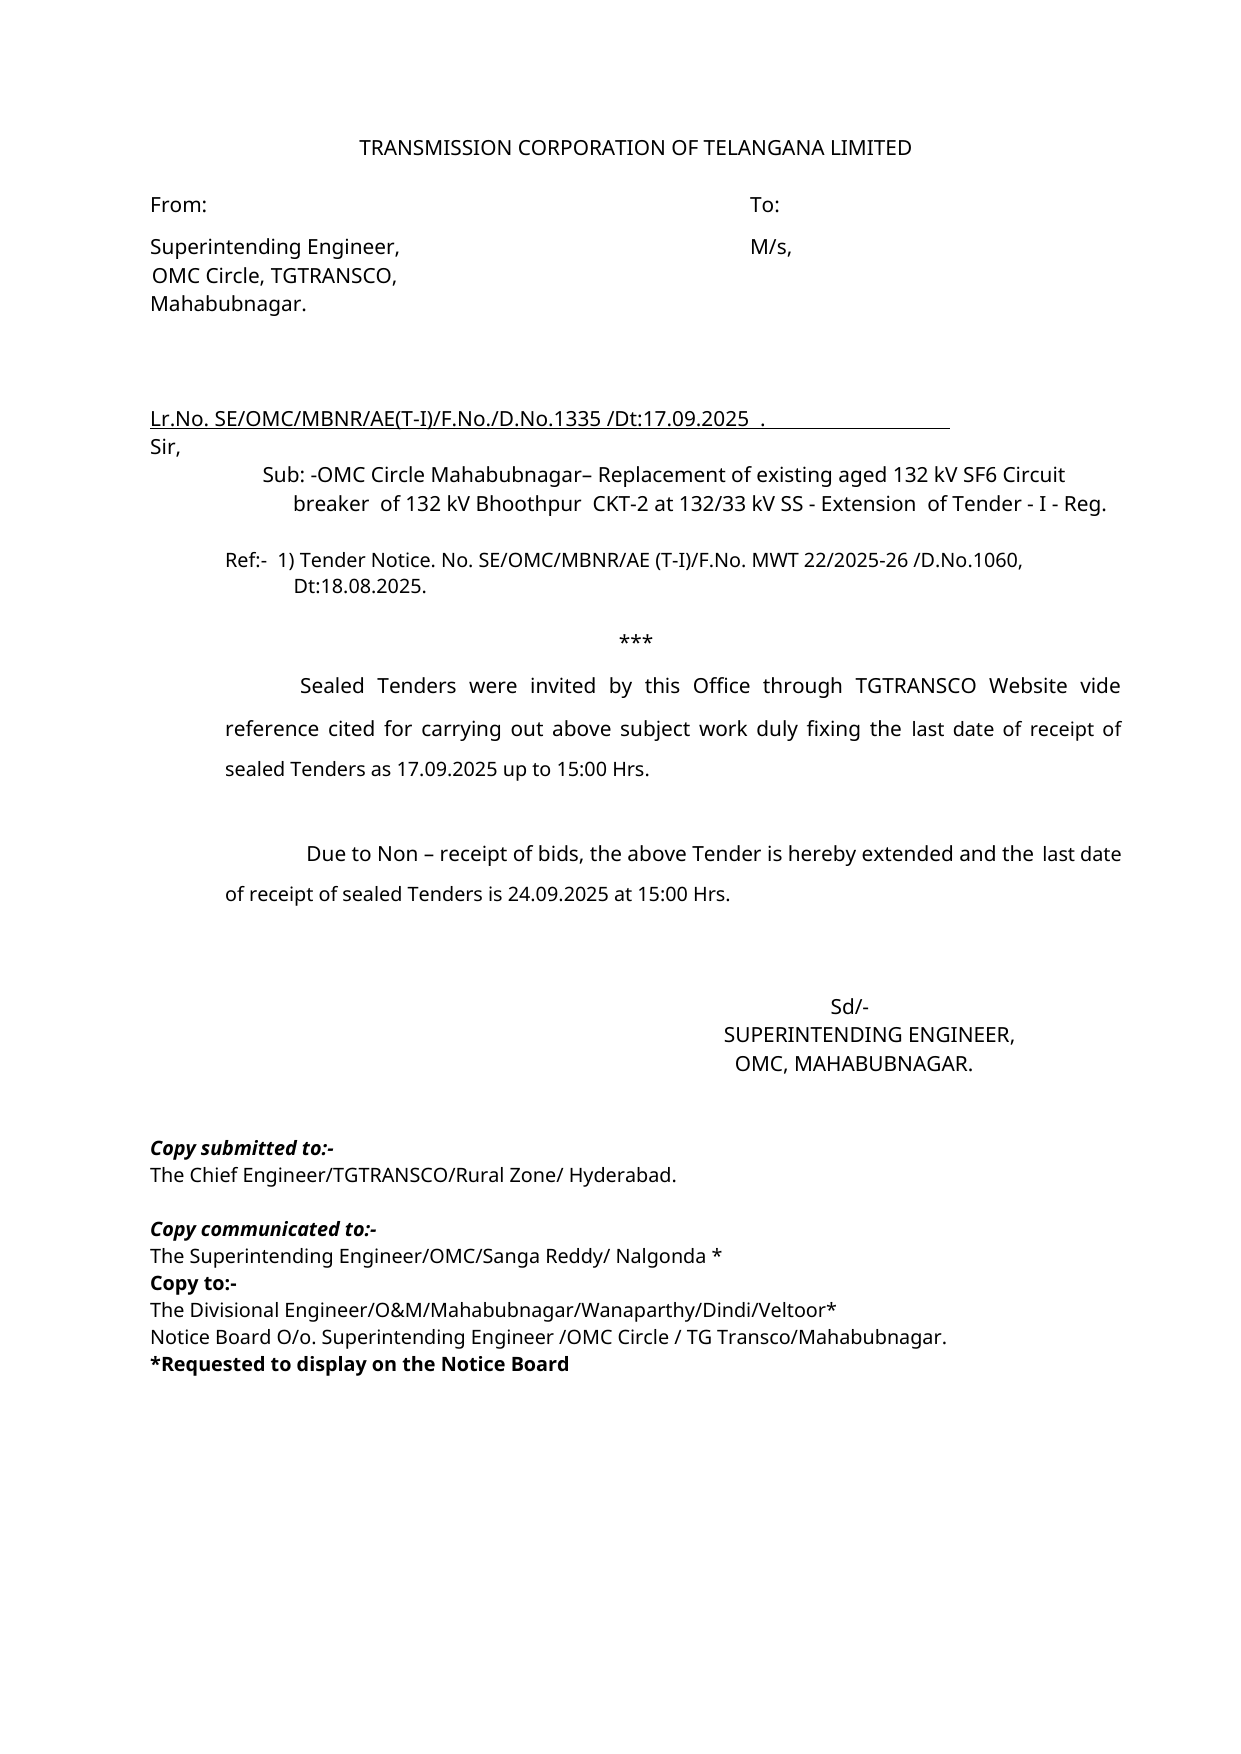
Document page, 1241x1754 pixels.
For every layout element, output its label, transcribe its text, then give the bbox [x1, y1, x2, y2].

text The Divisional Engineer/O&M/Mahabubnagar/Wanaparthy/Dindi/Veltoor* [150, 1296, 1122, 1323]
text Dt:18.08.2025. [150, 573, 1122, 600]
text Copy to:- [150, 1269, 1122, 1296]
text Due to Non – receipt of bids, the above Tender is hereby extended and the last date of receipt of sealed Tenders is 24.09.2025 at 15:00 Hrs. [225, 839, 1122, 907]
text OMC Circle, TGTRANSCO, [152, 261, 1122, 289]
subtitle TRANSMISSION CORPORATION OF TELANGANA LIMITED [150, 133, 1122, 161]
text *** [150, 628, 1122, 657]
text OMC, MAHABUBNAGAR. [150, 1049, 1122, 1077]
text Notice Board O/o. Superintending Engineer /OMC Circle / TG Transco/Mahabubnagar. [150, 1323, 1122, 1350]
text From: To: [150, 190, 1122, 218]
text Lr.No. SE/OMC/MBNR/AE(T-I)/F.No./D.No.1335 /Dt:17.09.2025 . [150, 404, 1122, 432]
text *Requested to display on the Notice Board [150, 1350, 1122, 1377]
text breaker of 132 kV Bhoothpur CKT-2 at 132/33 kV SS - Extension of Tender - I - Reg. [150, 489, 1122, 517]
text SUPERINTENDING ENGINEER, [150, 1020, 1122, 1049]
text Copy communicated to:- [150, 1215, 1122, 1242]
text Sealed Tenders were invited by this Office through TGTRANSCO Website vide reference cited for carrying out above subject work duly fixing the last date of receipt of sealed Tenders as 17.09.2025 up to 15:00 Hrs. [225, 671, 1122, 783]
text Mahabubnagar. [150, 289, 1122, 346]
text Sd/- [150, 992, 1122, 1020]
text The Chief Engineer/TGTRANSCO/Rural Zone/ Hyderabad. [150, 1161, 1122, 1188]
text Copy submitted to:- [150, 1134, 1122, 1161]
text Ref:- 1) Tender Notice. No. SE/OMC/MBNR/AE (T-I)/F.No. MWT 22/2025-26 /D.No.1060, [150, 546, 1122, 573]
text Superintending Engineer, M/s, [150, 232, 1122, 261]
text Sub: -OMC Circle Mahabubnagar– Replacement of existing aged 132 kV SF6 Circuit [150, 461, 1122, 489]
text The Superintending Engineer/OMC/Sanga Reddy/ Nalgonda * [150, 1242, 1122, 1269]
text Sir, [150, 432, 1122, 461]
